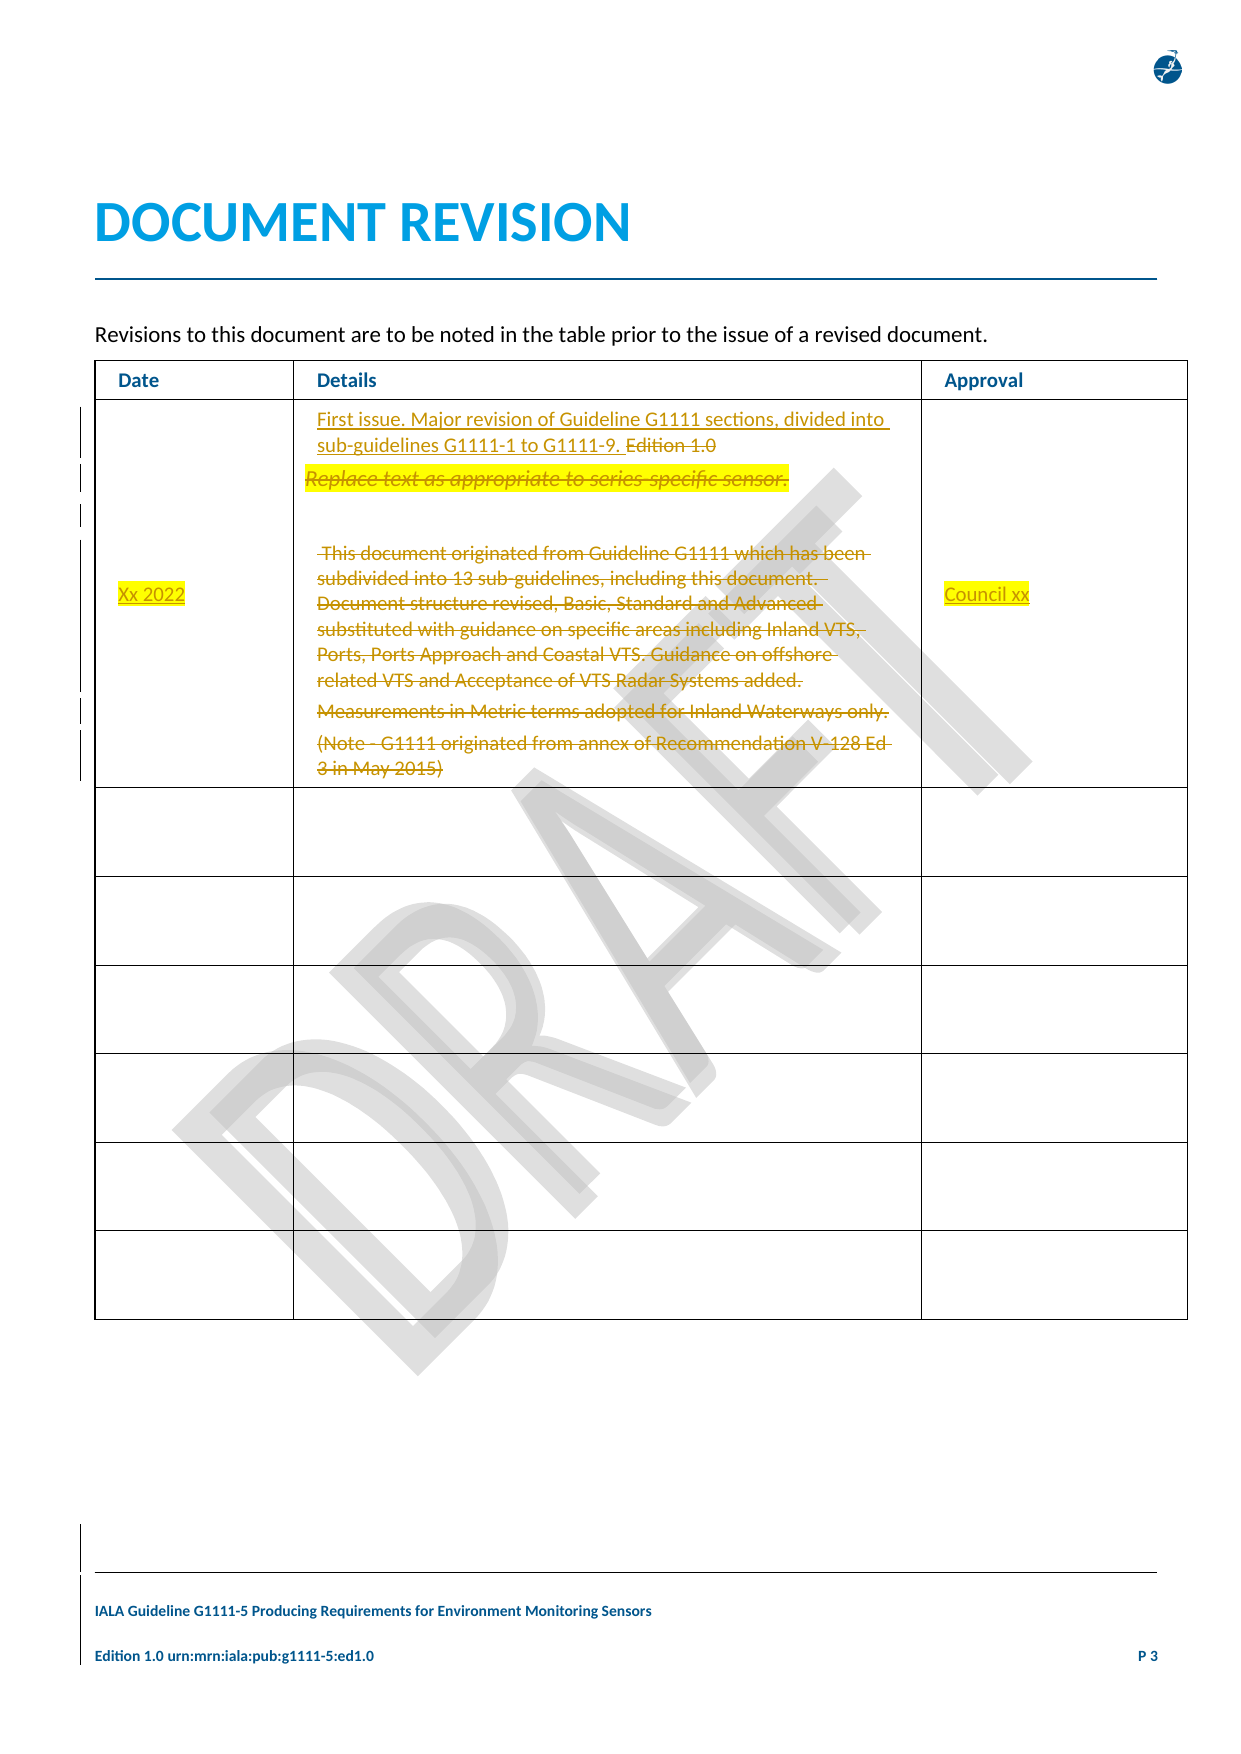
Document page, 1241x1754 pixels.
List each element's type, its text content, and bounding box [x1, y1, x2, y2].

table_cell [96, 400, 293, 787]
table_cell [294, 1054, 921, 1142]
text Revisions to this document are to be noted in the table prior to the issue of a revised document. [94, 320, 1157, 348]
table_cell [922, 966, 1187, 1053]
table_cell [294, 788, 921, 876]
table_header Date [96, 361, 293, 399]
table_cell [294, 1231, 921, 1319]
picture [1122, 0, 1241, 119]
table_cell [922, 1231, 1187, 1319]
table_cell [922, 1143, 1187, 1230]
table_cell [96, 788, 293, 876]
table_cell [294, 1143, 921, 1230]
table_cell [96, 1231, 293, 1319]
table_cell [96, 1054, 293, 1142]
table_cell [294, 966, 921, 1053]
table_cell [96, 1143, 293, 1230]
table_cell [96, 877, 293, 964]
table_cell [96, 966, 293, 1053]
table_cell [922, 877, 1187, 964]
table_cell [294, 877, 921, 964]
table_header Details [294, 361, 921, 399]
table_cell [294, 400, 921, 787]
table_cell [922, 400, 1187, 787]
table_cell [922, 788, 1187, 876]
table_cell [922, 1054, 1187, 1142]
table_header Approval [922, 361, 1187, 399]
